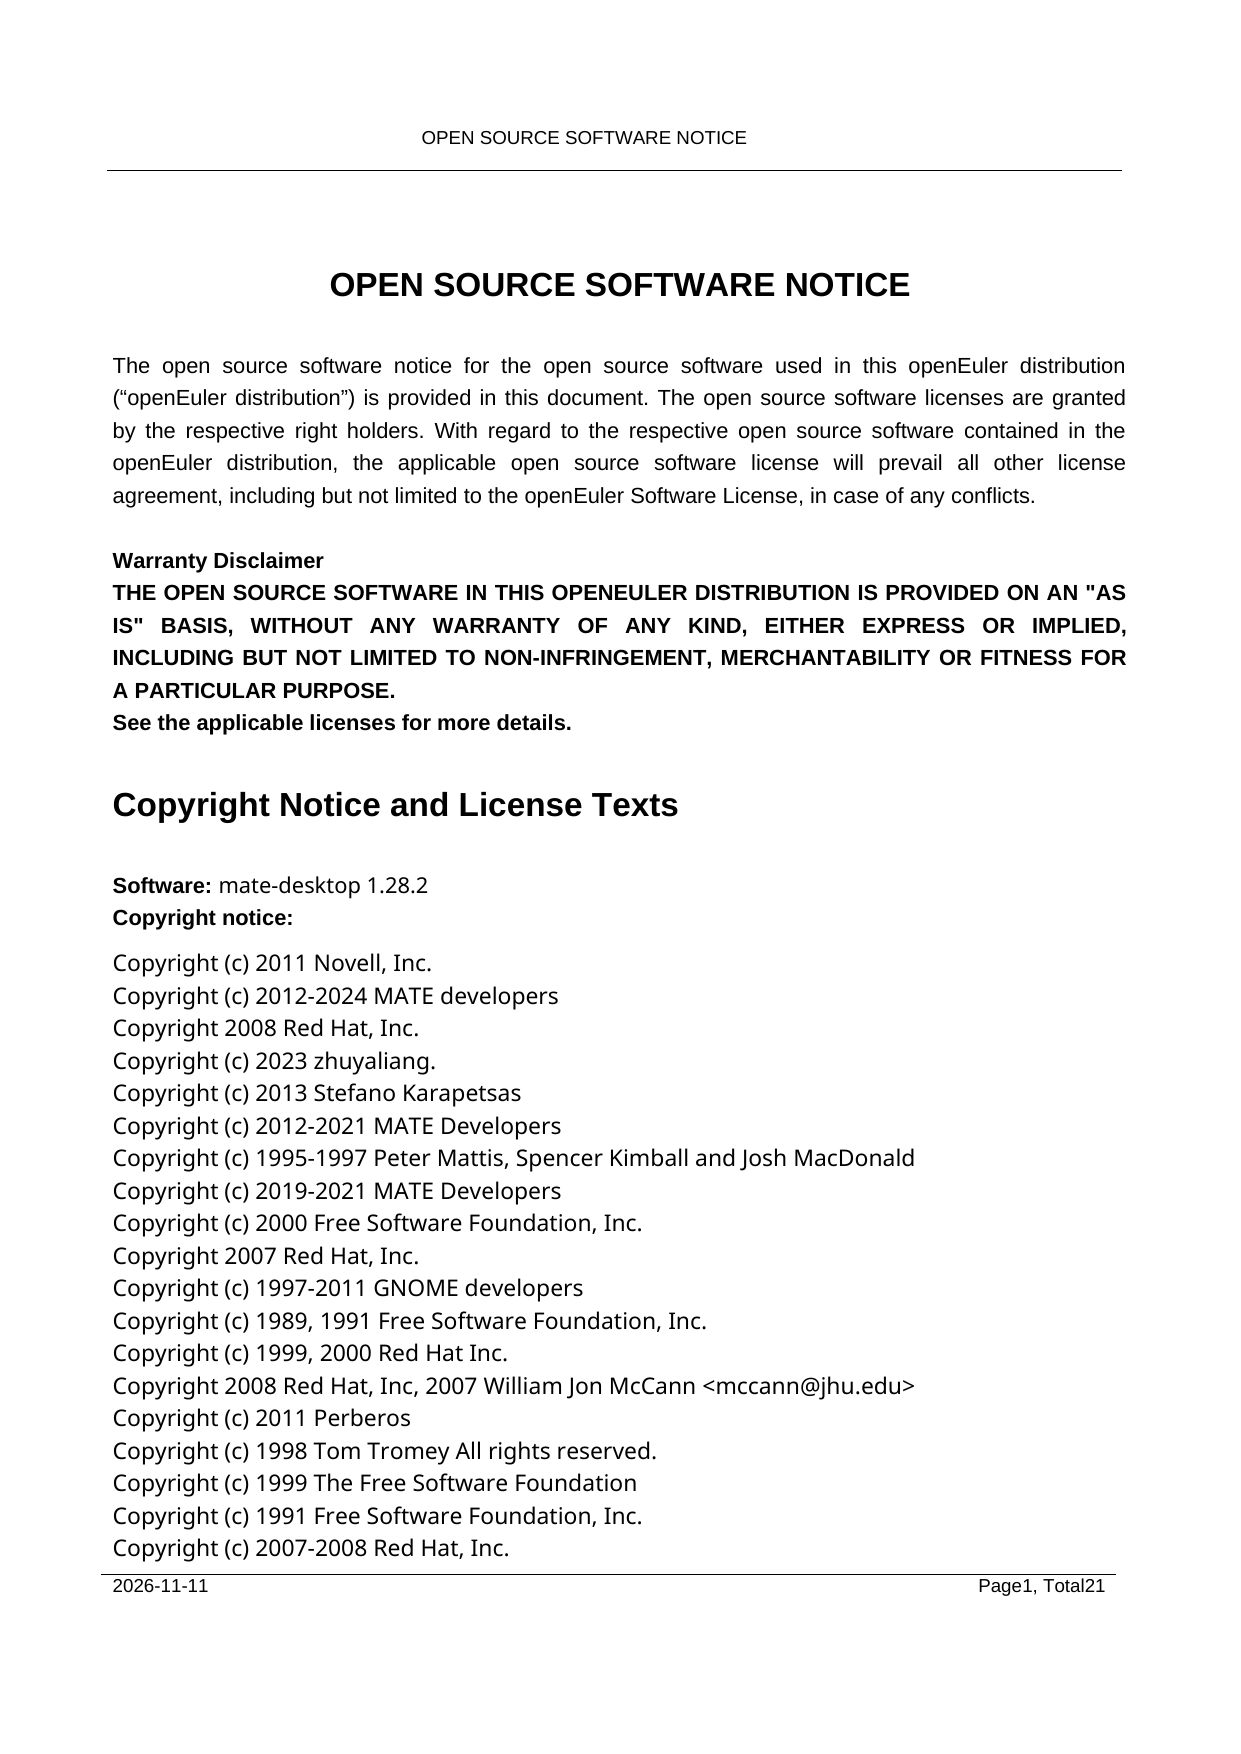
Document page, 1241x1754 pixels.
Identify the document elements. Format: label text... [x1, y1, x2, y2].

text Warranty Disclaimer [112, 544, 1128, 576]
text THE OPEN SOURCE SOFTWARE IN THIS OPENEULER DISTRIBUTION IS PROVIDED ON AN "AS IS" BASIS, WITHOUT ANY WARRANTY OF ANY KIND, EITHER EXPRESS OR IMPLIED, INCLUDING BUT NOT LIMITED TO NON-INFRINGEMENT, MERCHANTABILITY OR FITNESS FOR A PARTICULAR PURPOSE. See the applicable licenses for more details. [112, 576, 1128, 739]
text Copyright notice: [112, 901, 1128, 934]
title Software: mate-desktop 1.28.2 [112, 869, 1128, 901]
text The open source software notice for the open source software used in this openEuler distribution (“openEuler distribution”) is provided in this document. The open source software licenses are granted by the respective right holders. With regard to the respective open source software contained in the openEuler distribution, the applicable open source software license will prevail all other license agreement, including but not limited to the openEuler Software License, in case of any conflicts. [112, 349, 1128, 511]
text Copyright Notice and License Texts [112, 771, 1128, 836]
text OPEN SOURCE SOFTWARE NOTICE [112, 251, 1128, 316]
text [112, 947, 1128, 1564]
